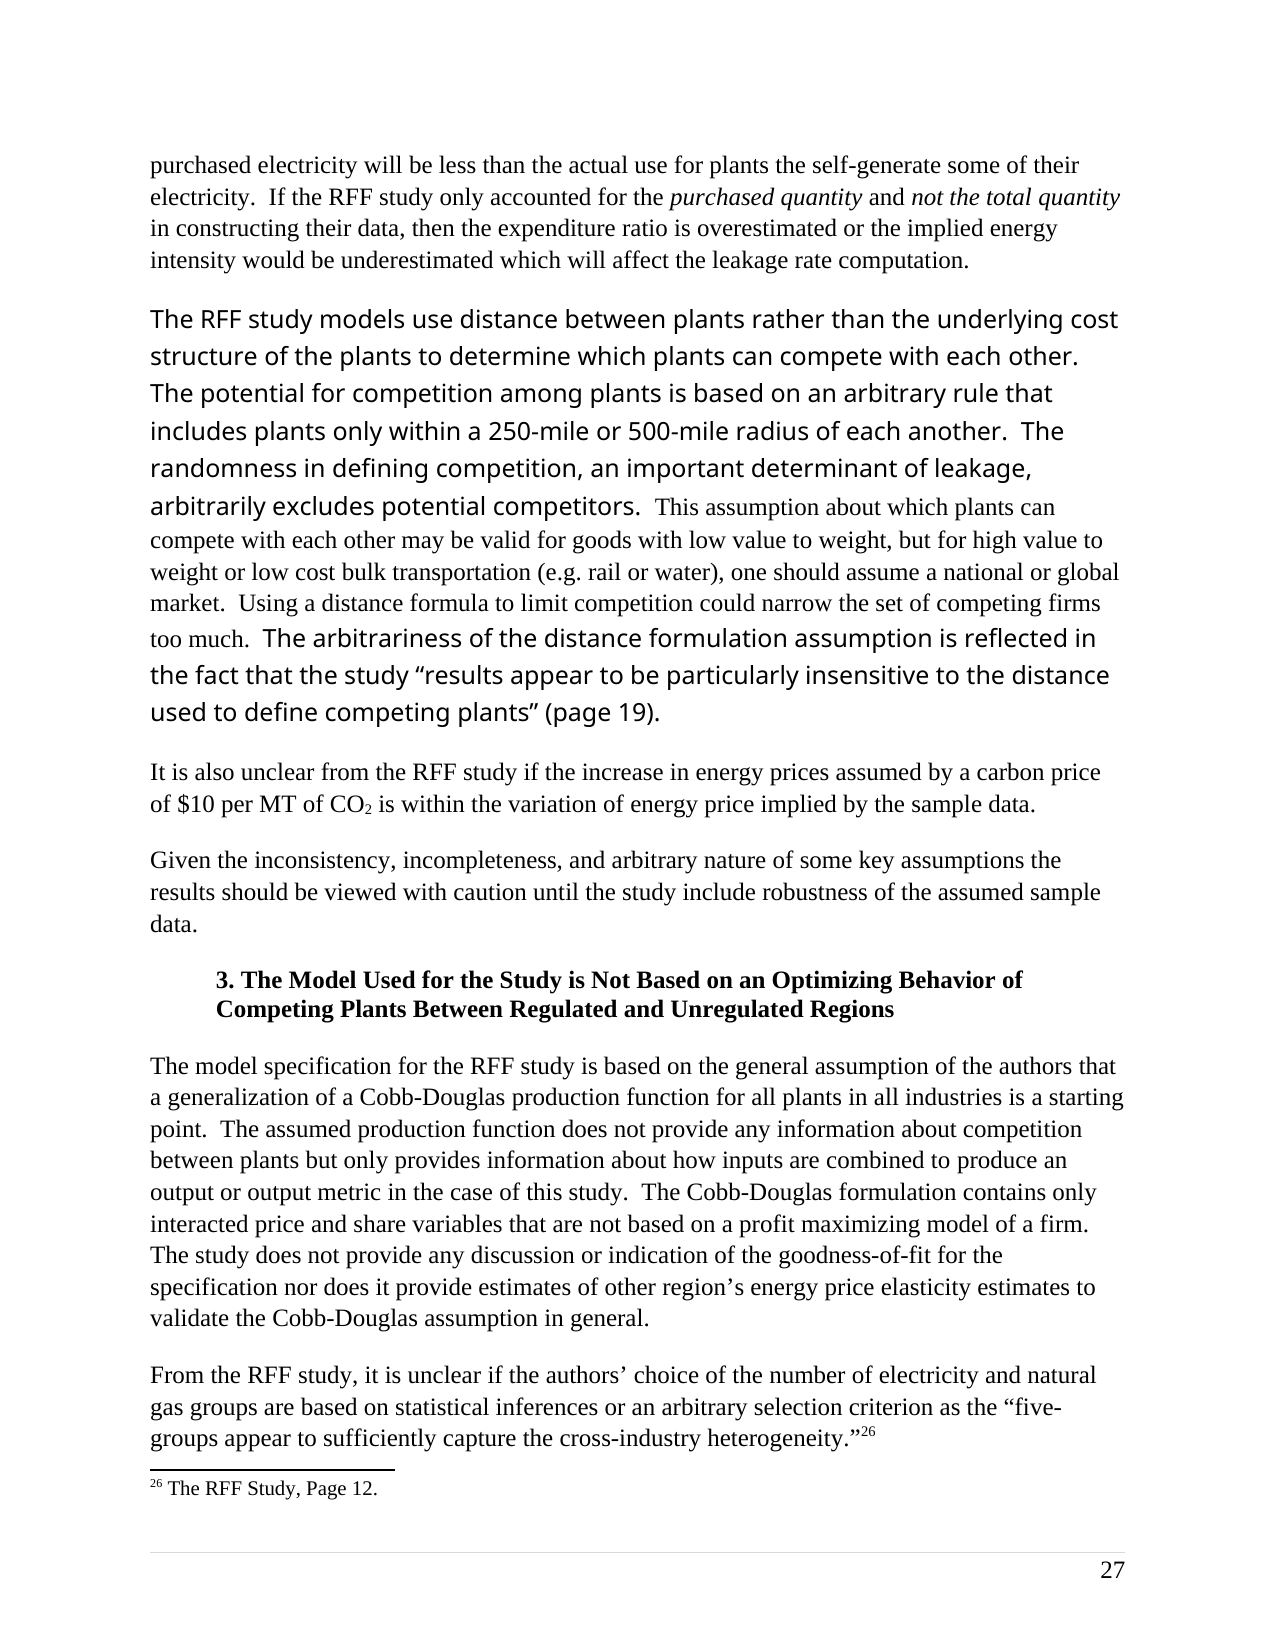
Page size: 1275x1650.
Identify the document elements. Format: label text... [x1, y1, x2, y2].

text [150, 150, 1125, 273]
subtitle The Model Used for the Study is Not Based on an Optimizing Behavior of Competing Plants Between Regulated and Unregulated Regions [216, 965, 1125, 1023]
text The model specification for the RFF study is based on the general assumption of the authors that a generalization of a Cobb-Douglas production function for all plants in all industries is a starting point. The assumed production function does not provide any information about competition between plants but only provides information about how inputs are combined to produce an output or output metric in the case of this study. The Cobb-Douglas formulation contains only interacted price and share variables that are not based on a profit maximizing model of a firm. The study does not provide any discussion or indication of the goodness-of-fit for the specification nor does it provide estimates of other region’s energy price elasticity estimates to validate the Cobb-Douglas assumption in general. [150, 1051, 1125, 1332]
text The RFF study models use distance between plants rather than the underlying cost structure of the plants to determine which plants can compete with each other. The potential for competition among plants is based on an arbitrary rule that includes plants only within a 250-mile or 500-mile radius of each another. The randomness in defining competition, an important determinant of leakage, arbitrarily excludes potential competitors. This assumption about which plants can compete with each other may be valid for goods with low value to weight, but for high value to weight or low cost bulk transportation (e.g. rail or water), one should assume a national or global market. Using a distance formula to limit competition could narrow the set of competing firms too much. The arbitrariness of the distance formulation assumption is reflected in the fact that the study “results appear to be particularly insensitive to the distance used to define competing plants” (page 19). [150, 301, 1125, 729]
text It is also unclear from the RFF study if the increase in energy prices assumed by a carbon price of $10 per MT of CO2 is within the variation of energy price implied by the sample data. [150, 757, 1125, 818]
text From the RFF study, it is unclear if the authors’ choice of the number of electricity and natural gas groups are based on statistical inferences or an arbitrary selection criterion as the “five-groups appear to sufficiently capture the cross-industry heterogeneity.” [150, 1360, 1125, 1452]
text Given the inconsistency, incompleteness, and arbitrary nature of some key assumptions the results should be viewed with caution until the study include robustness of the assumed sample data. [150, 846, 1125, 937]
